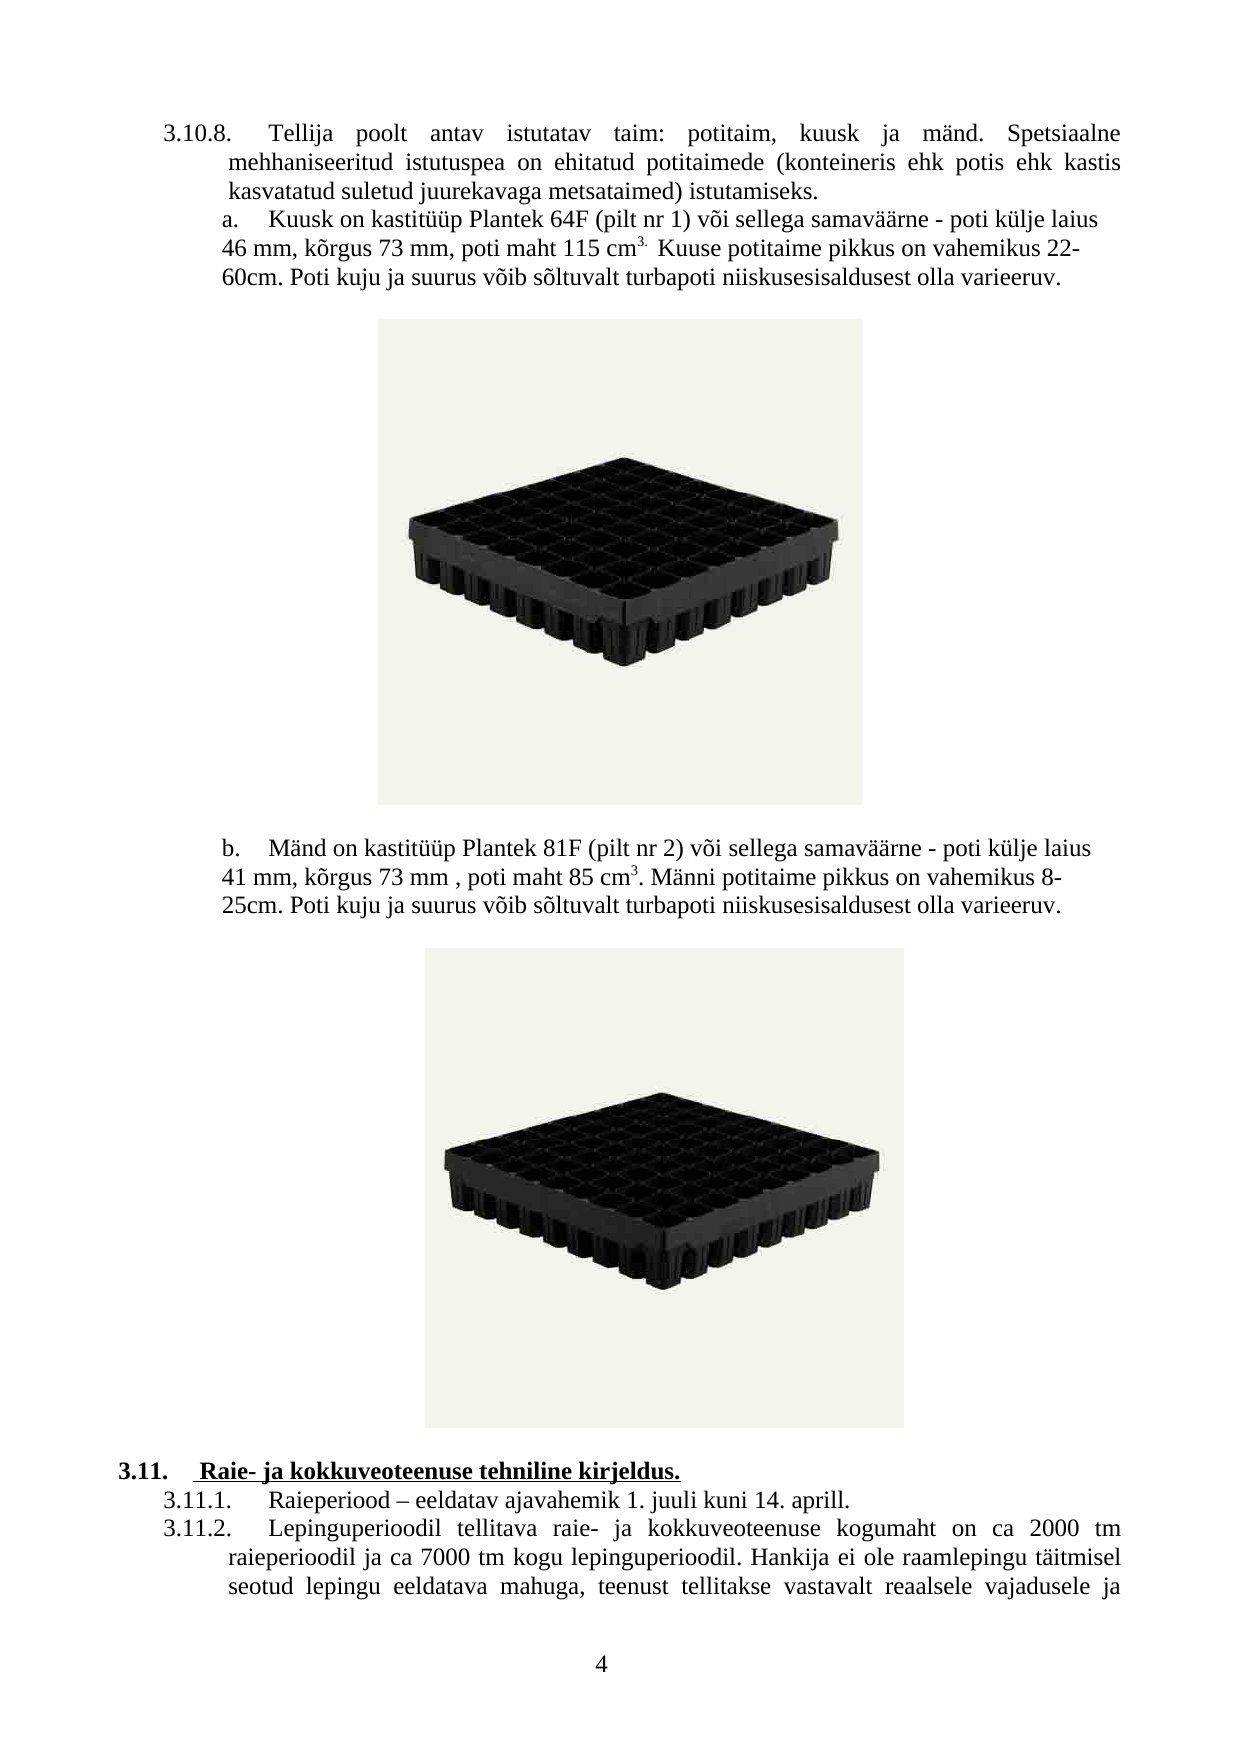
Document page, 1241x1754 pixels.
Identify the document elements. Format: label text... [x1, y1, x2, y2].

list Mänd on kastitüüp Plantek 81F (pilt nr 2) või sellega samaväärne - poti külje laius 41 mm, kõrgus 73 mm , poti maht 85 cm3. Männi potitaime pikkus on vahemikus 8-25cm. Poti kuju ja suurus võib sõltuvalt turbapoti niiskusesisaldusest olla varieeruv. [222, 833, 1122, 919]
text Raie- ja kokkuveoteenuse tehniline kirjeldus. [118, 1456, 1122, 1485]
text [163, 1513, 1122, 1600]
text Tellija poolt antav istutatav taim: potitaim, kuusk ja mänd. Spetsiaalne mehhaniseeritud istutuspea on ehitatud potitaimede (konteineris ehk potis ehk kastis kasvatatud suletud juurekavaga metsataimed) istutamiseks. [163, 118, 1122, 204]
text Raieperiood – eeldatav ajavahemik 1. juuli kuni 14. aprill. [163, 1485, 1122, 1513]
picture [425, 948, 904, 1428]
picture [377, 319, 863, 805]
list Kuusk on kastitüüp Plantek 64F (pilt nr 1) või sellega samaväärne - poti külje laius 46 mm, kõrgus 73 mm, poti maht 115 cm3. Kuuse potitaime pikkus on vahemikus 22-60cm. Poti kuju ja suurus võib sõltuvalt turbapoti niiskusesisaldusest olla varieeruv. [222, 204, 1122, 291]
